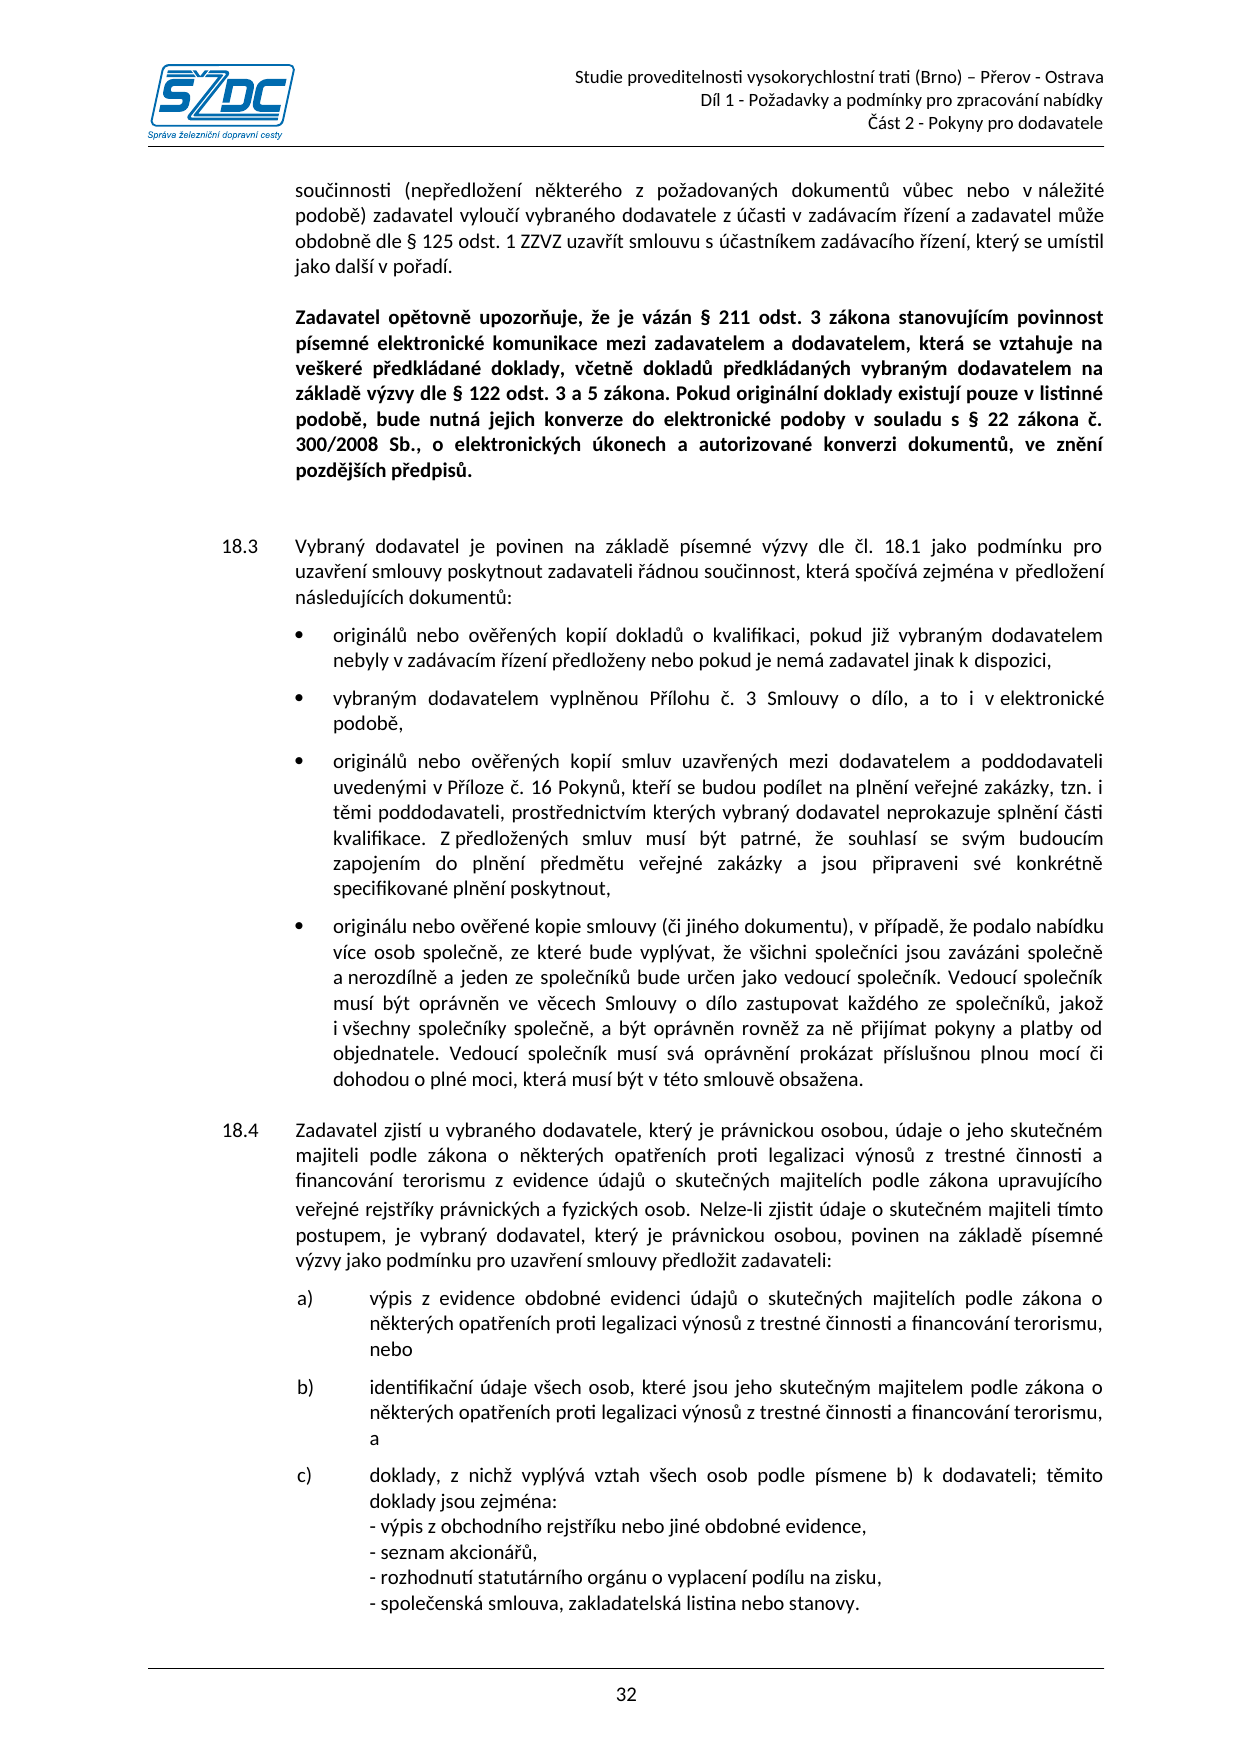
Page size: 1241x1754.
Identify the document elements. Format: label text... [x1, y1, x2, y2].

list originálů nebo ověřených kopií dokladů o kvalifikaci, pokud již vybraným dodavatelem nebyly v zadávacím řízení předloženy nebo pokud je nemá zadavatel jinak k dispozici, [295, 622, 1104, 673]
text - seznam akcionářů, [369, 1539, 1104, 1564]
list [221, 177, 1104, 279]
list originálu nebo ověřené kopie smlouvy (či jiného dokumentu), v případě, že podalo nabídku více osob společně, ze které bude vyplývat, že všichni společníci jsou zavázáni společně a nerozdílně a jeden ze společníků bude určen jako vedoucí společník. Vedoucí společník musí být oprávněn ve věcech Smlouvy o dílo zastupovat každého ze společníků, jakož i všechny společníky společně, a být oprávněn rovněž za ně přijímat pokyny a platby od objednatele. Vedoucí společník musí svá oprávnění prokázat příslušnou plnou mocí či dohodou o plné moci, která musí být v této smlouvě obsažena. [295, 913, 1104, 1091]
text a) výpis z evidence obdobné evidenci údajů o skutečných majitelích podle zákona o některých opatřeních proti legalizaci výnosů z trestné činnosti a financování terorismu, nebo [297, 1285, 1104, 1361]
text c) doklady, z nichž vyplývá vztah všech osob podle písmene b) k dodavateli; těmito doklady jsou zejména: [297, 1463, 1104, 1513]
text - společenská smlouva, zakladatelská listina nebo stanovy. [369, 1590, 1104, 1615]
list Vybraný dodavatel je povinen na základě písemné výzvy dle čl. 18.1 jako podmínku pro uzavření smlouvy poskytnout zadavateli řádnou součinnost, která spočívá zejména v předložení následujících dokumentů: [221, 533, 1104, 609]
text b) identifikační údaje všech osob, které jsou jeho skutečným majitelem podle zákona o některých opatřeních proti legalizaci výnosů z trestné činnosti a financování terorismu, a [297, 1374, 1104, 1450]
text - rozhodnutí statutárního orgánu o vyplacení podílu na zisku, [369, 1564, 1104, 1590]
list Zadavatel opětovně upozorňuje, že je vázán § 211 odst. 3 zákona stanovujícím povinnost písemné elektronické komunikace mezi zadavatelem a dodavatelem, která se vztahuje na veškeré předkládané doklady, včetně dokladů předkládaných vybraným dodavatelem na základě výzvy dle § 122 odst. 3 a 5 zákona. Pokud originální doklady existují pouze v listinné podobě, bude nutná jejich konverze do elektronické podoby v souladu s § 22 zákona č. 300/2008 Sb., o elektronických úkonech a autorizované konverzi dokumentů, ve znění pozdějších předpisů. [295, 304, 1104, 482]
list Zadavatel zjistí u vybraného dodavatele, který je právnickou osobou, údaje o jeho skutečném majiteli podle zákona o některých opatřeních proti legalizaci výnosů z trestné činnosti a financování terorismu z evidence údajů o skutečných majitelích podle zákona upravujícího veřejné rejstříky právnických a fyzických osob. Nelze-li zjistit údaje o skutečném majiteli tímto postupem, je vybraný dodavatel, který je právnickou osobou, povinen na základě písemné výzvy jako podmínku pro uzavření smlouvy předložit zadavateli: [222, 1117, 1104, 1273]
list originálů nebo ověřených kopií smluv uzavřených mezi dodavatelem a poddodavateli uvedenými v Příloze č. 16 Pokynů, kteří se budou podílet na plnění veřejné zakázky, tzn. i těmi poddodavateli, prostřednictvím kterých vybraný dodavatel neprokazuje splnění části kvalifikace. Z předložených smluv musí být patrné, že souhlasí se svým budoucím zapojením do plnění předmětu veřejné zakázky a jsou připraveni své konkrétně specifikované plnění poskytnout, [295, 748, 1104, 901]
list vybraným dodavatelem vyplněnou Přílohu č. 3 Smlouvy o dílo, a to i v elektronické podobě, [295, 685, 1104, 736]
text - výpis z obchodního rejstříku nebo jiné obdobné evidence, [369, 1513, 1104, 1539]
